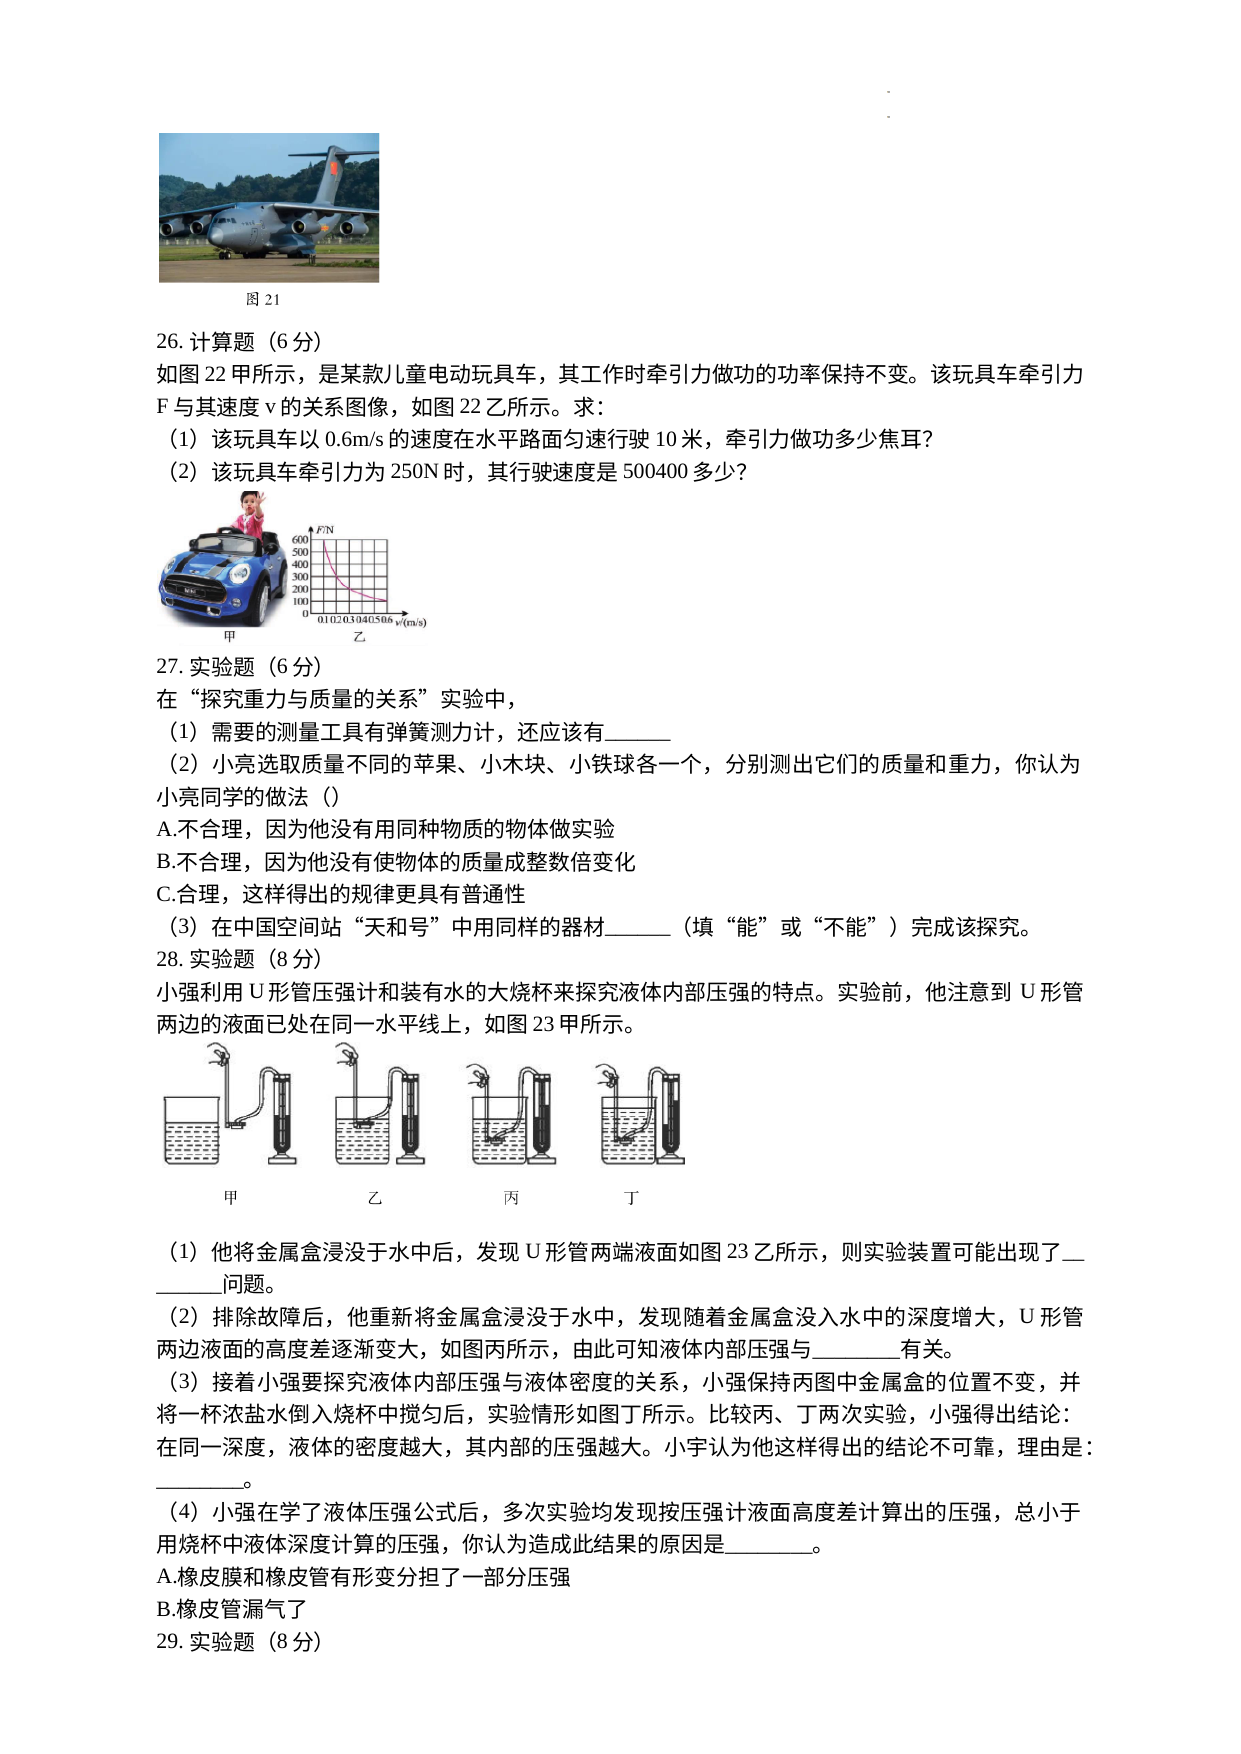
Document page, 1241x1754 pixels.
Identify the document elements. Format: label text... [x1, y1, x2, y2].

text （4）小强在学了液体压强公式后，多次实验均发现按压强计液面高度差计算出的压强，总小于用烧杯中液体深度计算的压强，你认为造成此结果的原因是________。 [156, 1494, 1084, 1559]
text 26. 计算题（6分） [156, 324, 1084, 357]
text A.橡皮膜和橡皮管有形变分担了一部分压强 [156, 1559, 1084, 1592]
text （3）接着小强要探究液体内部压强与液体密度的关系，小强保持丙图中金属盒的位置不变，并将一杯浓盐水倒入烧杯中搅匀后，实验情形如图丁所示。比较丙、丁两次实验，小强得出结论：在同一深度，液体的密度越大，其内部的压强越大。小宇认为他这样得出的结论不可靠，理由是：________。 [156, 1364, 1084, 1494]
text 如图22甲所示，是某款儿童电动玩具车，其工作时牵引力做功的功率保持不变。该玩具车牵引力F与其速度v的关系图像，如图22乙所示。求： [156, 357, 1084, 422]
text （1）需要的测量工具有弹簧测力计，还应该有______ [156, 714, 1084, 747]
picture [156, 129, 382, 307]
text （1）该玩具车以0.6m/s的速度在水平路面匀速行驶10米，牵引力做功多少焦耳？ [156, 422, 1084, 454]
text （2）该玩具车牵引力为250N时，其行驶速度是500400多少？ [156, 454, 1084, 487]
text 29. 实验题（8分） [156, 1624, 1084, 1657]
text 小强利用U形管压强计和装有水的大烧杯来探究液体内部压强的特点。实验前，他注意到U形管两边的液面已处在同一水平线上，如图23甲所示。 [156, 974, 1084, 1039]
text （3）在中国空间站“天和号”中用同样的器材______（填“能”或“不能”）完成该探究。 [156, 909, 1084, 942]
text C.合理，这样得出的规律更具有普通性 [156, 877, 1084, 909]
picture [156, 486, 428, 646]
picture [156, 1039, 686, 1206]
text （2）小亮选取质量不同的苹果、小木块、小铁球各一个，分别测出它们的质量和重力，你认为小亮同学的做法（） [156, 747, 1084, 812]
text （2）排除故障后，他重新将金属盒浸没于水中，发现随着金属盒没入水中的深度增大，U形管两边液面的高度差逐渐变大，如图丙所示，由此可知液体内部压强与________有关。 [156, 1299, 1084, 1364]
text 28. 实验题（8分） [156, 942, 1084, 974]
text A.不合理，因为他没有用同种物质的物体做实验 [156, 812, 1084, 844]
text （1）他将金属盒浸没于水中后，发现U形管两端液面如图23乙所示，则实验装置可能出现了________问题。 [156, 1234, 1084, 1299]
text B.不合理，因为他没有使物体的质量成整数倍变化 [156, 844, 1084, 877]
text 27. 实验题（6分） [156, 649, 1084, 682]
text 在“探究重力与质量的关系”实验中， [156, 682, 1084, 714]
text B.橡皮管漏气了 [156, 1592, 1084, 1624]
